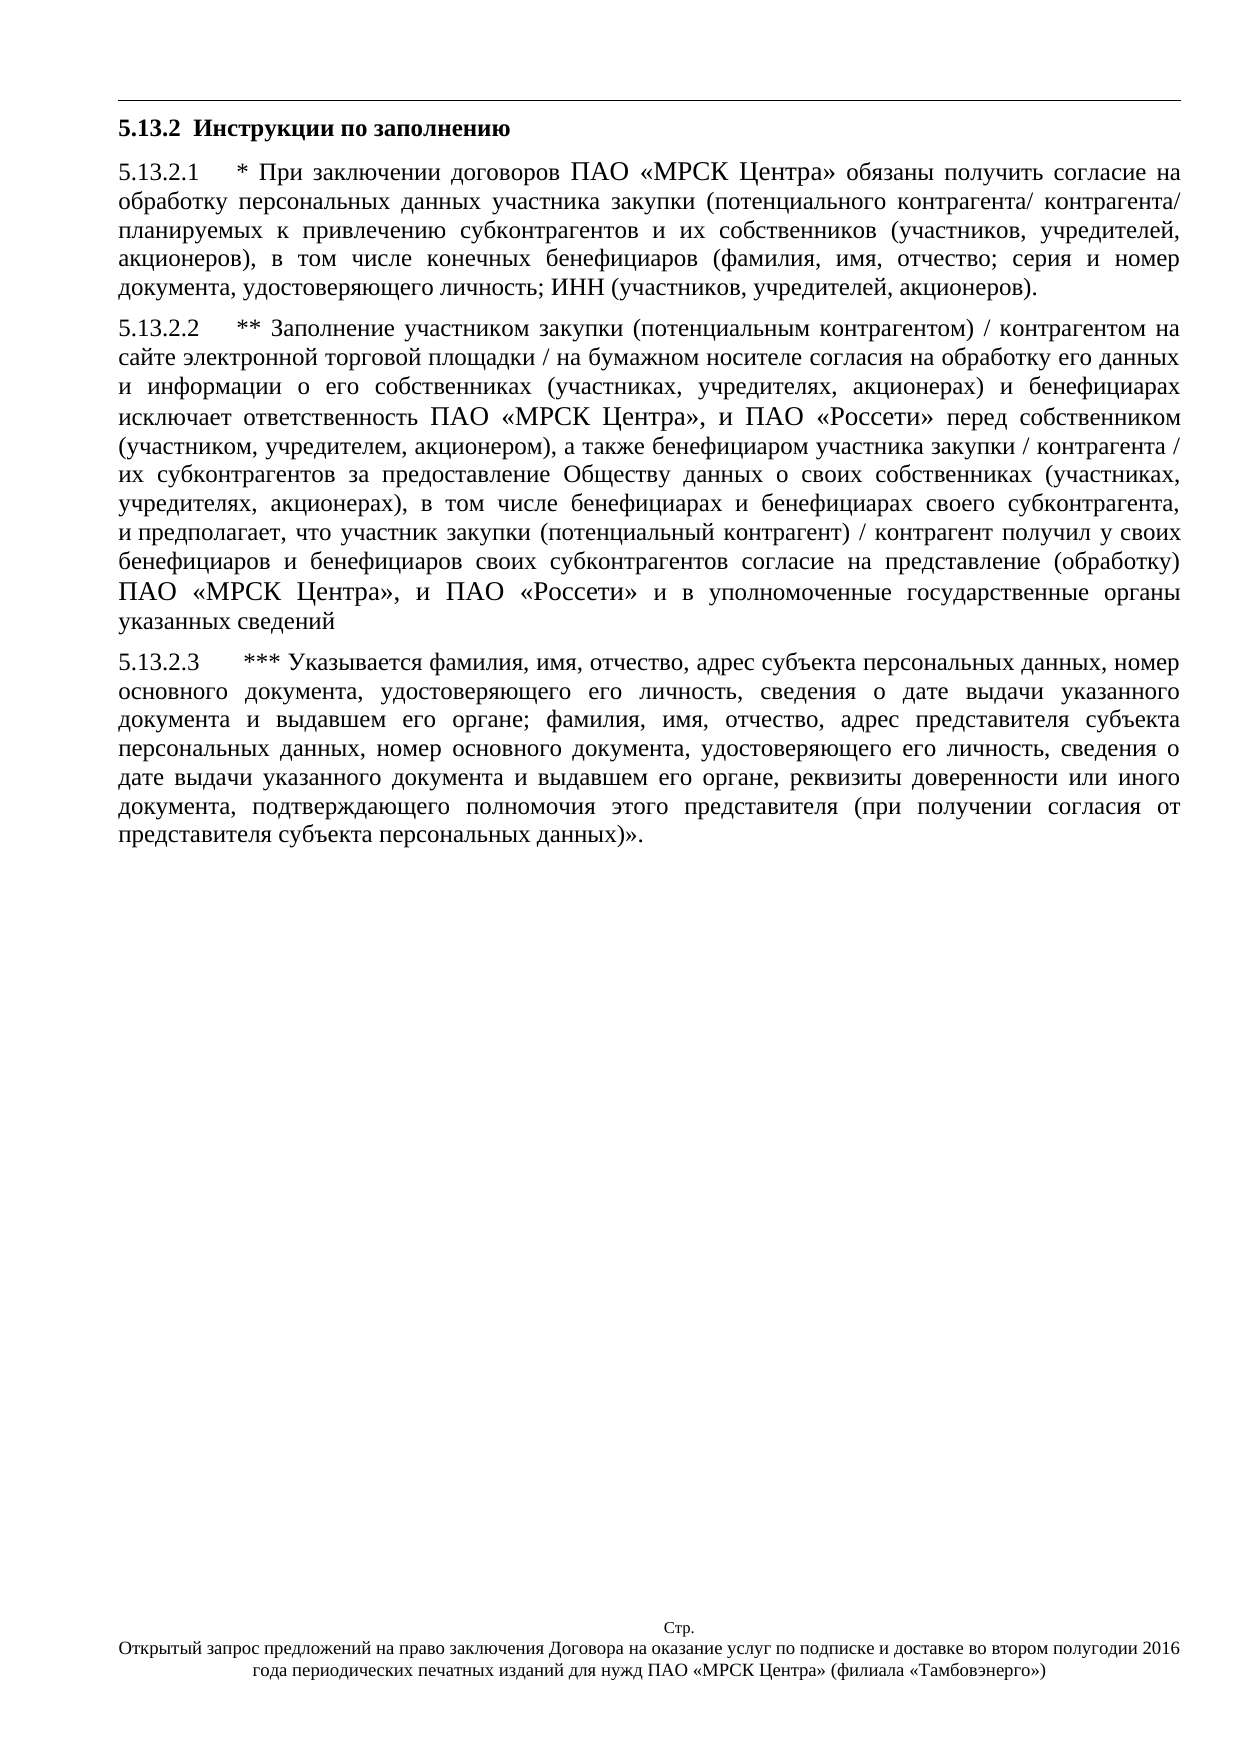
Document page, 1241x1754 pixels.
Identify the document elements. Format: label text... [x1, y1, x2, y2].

subtitle Инструкции по заполнению [118, 113, 1181, 142]
list ** Заполнение участником закупки (потенциальным контрагентом) / контрагентом на сайте электронной торговой площадки / на бумажном носителе согласия на обработку его данных и информации о его собственниках (участниках, учредителях, акционерах) и бенефициарах исключает ответственность ПАО «МРСК Центра», и ПАО «Россети» перед собственником (участником, учредителем, акционером), а также бенефициаром участника закупки / контрагента / их субконтрагентов за предоставление Обществу данных о своих собственниках (участниках, учредителях, акционерах), в том числе бенефициарах и бенефициарах своего субконтрагента, и предполагает, что участник закупки (потенциальный контрагент) / контрагент получил у своих бенефициаров и бенефициаров своих субконтрагентов согласие на представление (обработку) ПАО «МРСК Центра», и ПАО «Россети» и в уполномоченные государственные органы указанных сведений [118, 313, 1181, 634]
list * При заключении договоров ПАО «МРСК Центра» обязаны получить согласие на обработку персональных данных участника закупки (потенциального контрагента/ контрагента/ планируемых к привлечению субконтрагентов и их собственников (участников, учредителей, акционеров), в том числе конечных бенефициаров (фамилия, имя, отчество; серия и номер документа, удостоверяющего личность; ИНН (участников, учредителей, акционеров). [118, 155, 1181, 301]
list *** Указывается фамилия, имя, отчество, адрес субъекта персональных данных, номер основного документа, удостоверяющего его личность, сведения о дате выдачи указанного документа и выдавшем его органе; фамилия, имя, отчество, адрес представителя субъекта персональных данных, номер основного документа, удостоверяющего его личность, сведения о дате выдачи указанного документа и выдавшем его органе, реквизиты доверенности или иного документа, подтверждающего полномочия этого представителя (при получении согласия от представителя субъекта персональных данных)». [118, 647, 1181, 848]
